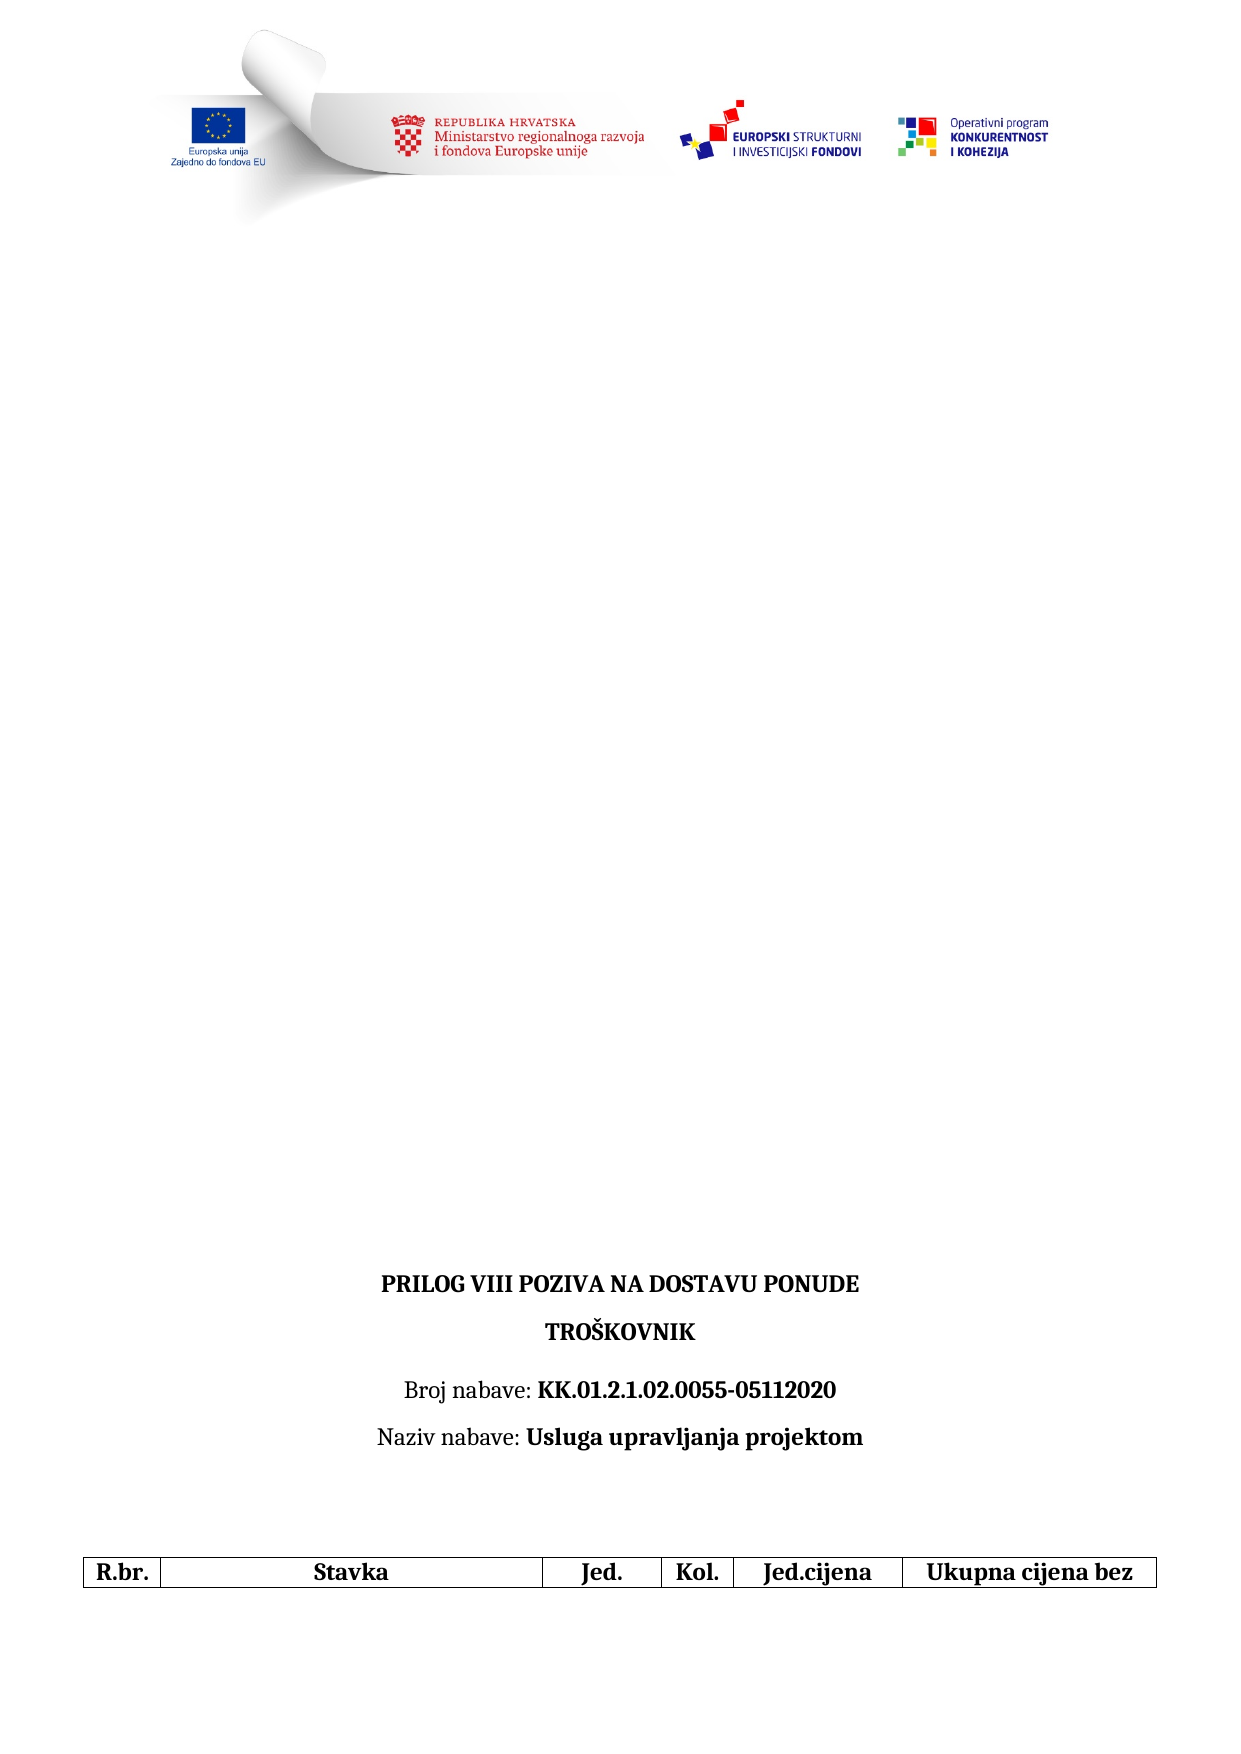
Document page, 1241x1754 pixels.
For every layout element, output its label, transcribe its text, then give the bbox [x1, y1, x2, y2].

table_header Ukupna cijena bez PDV [903, 1558, 1156, 1587]
table_header Jed. Mjere [543, 1558, 661, 1587]
table_header Kol. [662, 1558, 733, 1587]
table_header Jed.cijena [734, 1558, 902, 1587]
table_header R.br. [84, 1558, 160, 1587]
text Naziv nabave: Usluga upravljanja projektom [148, 1423, 1092, 1452]
text TROŠKOVNIK [148, 1318, 1092, 1347]
picture [147, 29, 1093, 230]
text PRILOG VIII POZIVA NA DOSTAVU PONUDE [148, 1270, 1092, 1299]
table_header Stavka [161, 1558, 542, 1587]
text Broj nabave: KK.01.2.1.02.0055-05112020 [148, 1376, 1092, 1404]
